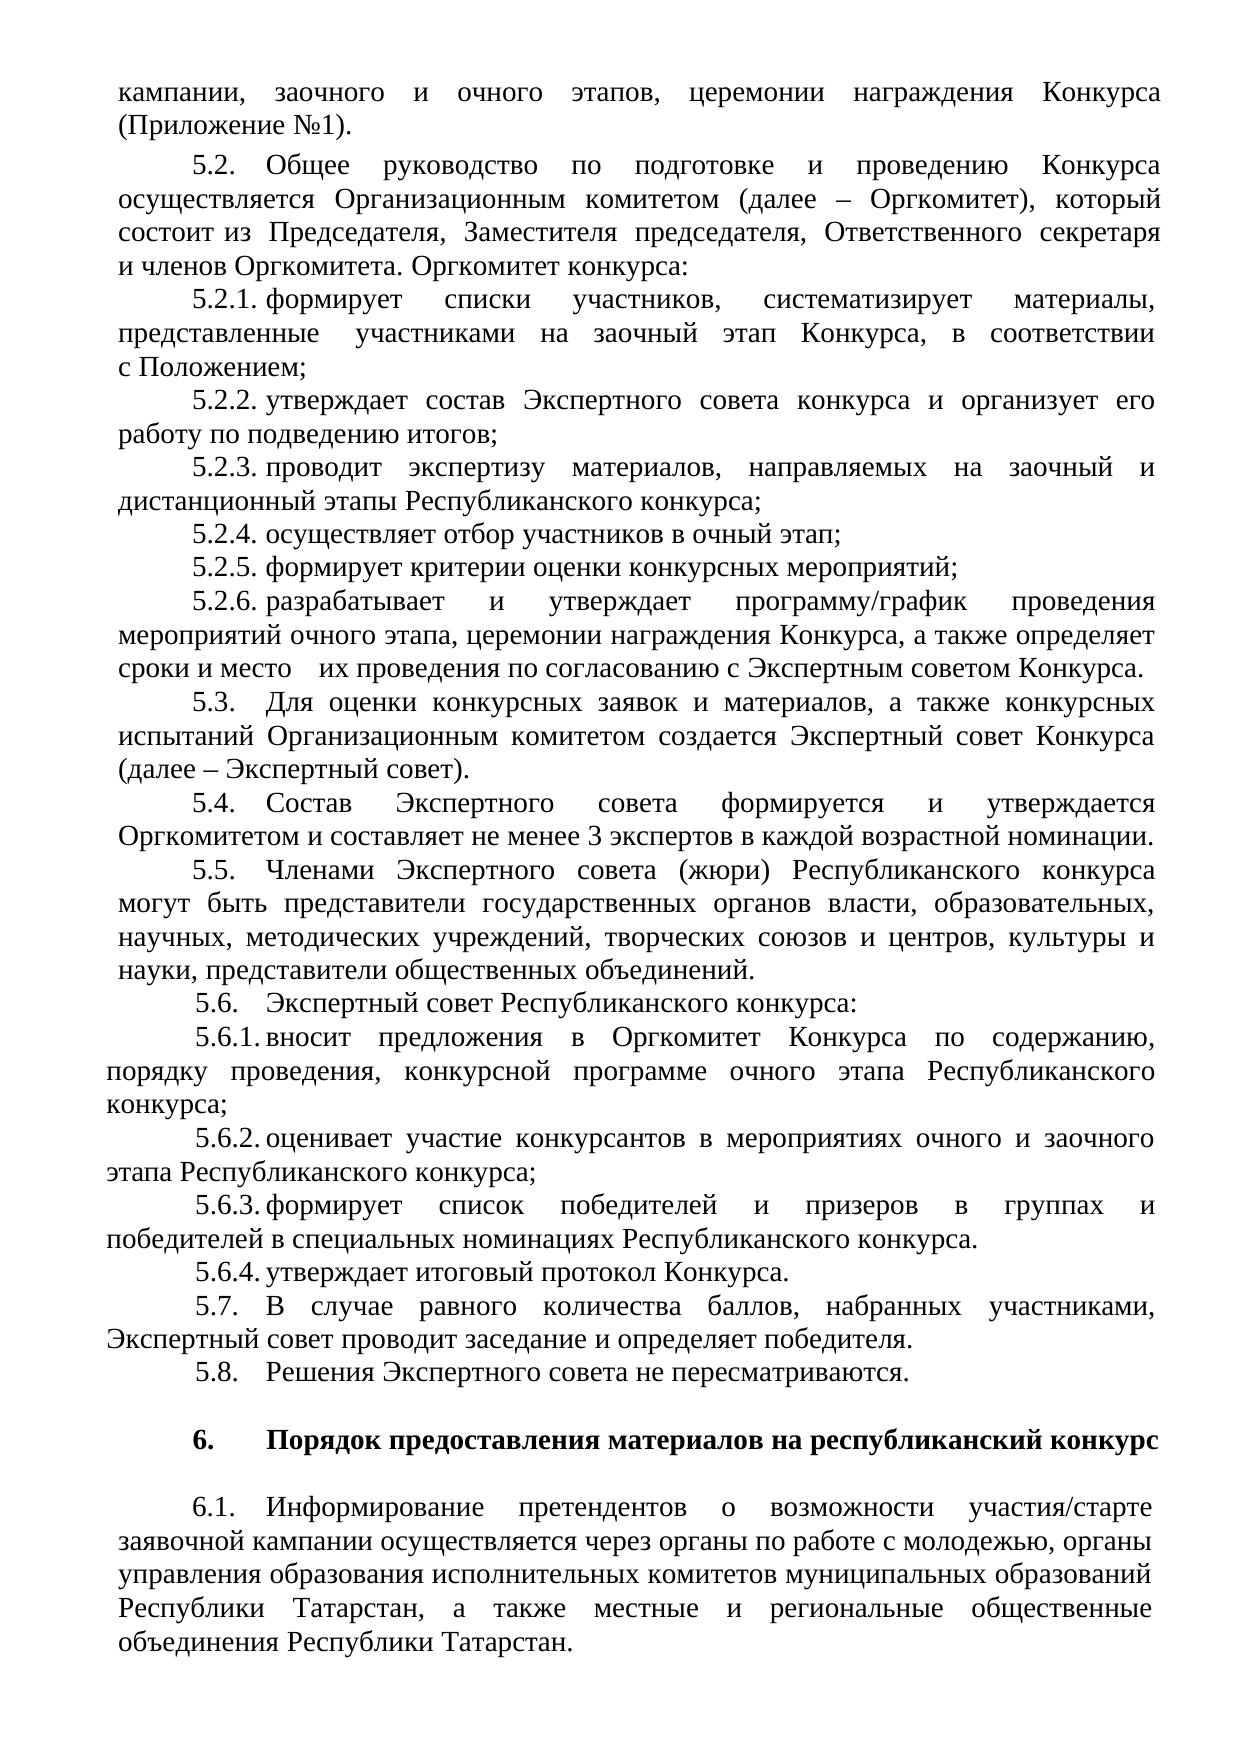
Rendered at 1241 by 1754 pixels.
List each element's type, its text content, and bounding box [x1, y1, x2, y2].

list оценивает участие конкурсантов в мероприятиях очного и заочного этапа Республиканского конкурса; [106, 1120, 1155, 1187]
list Состав Экспертного совета формируется и утверждается Оргкомитетом и составляет не менее 3 экспертов в каждой возрастной номинации. [118, 785, 1155, 852]
list вносит предложения в Оргкомитет Конкурса по содержанию, порядку проведения, конкурсной программе очного этапа Республиканского конкурса; [106, 1019, 1155, 1120]
list Для оценки конкурсных заявок и материалов, а также конкурсных испытаний Организационным комитетом создается Экспертный совет Конкурса (далее – Экспертный совет). [118, 684, 1155, 785]
list формирует списки участников, систематизирует материалы, представленные участниками на заочный этап Конкурса, в соответствии с Положением; [118, 282, 1155, 382]
list В случае равного количества баллов, набранных участниками, Экспертный совет проводит заседание и определяет победителя. [106, 1288, 1155, 1355]
list осуществляет отбор участников в очный этап; [192, 517, 1155, 550]
list Решения Экспертного совета не пересматриваются. [106, 1355, 1155, 1389]
list проводит экспертизу материалов, направляемых на заочный и дистанционный этапы Республиканского конкурса; [118, 449, 1155, 517]
list формирует критерии оценки конкурсных мероприятий; [192, 550, 1155, 583]
list разрабатывает и утверждает программу/график проведения мероприятий очного этапа, церемонии награждения Конкурса, а также определяет сроки и место их проведения по согласованию с Экспертным советом Конкурса. [118, 583, 1155, 684]
list Информирование претендентов о возможности участия/старте заявочной кампании осуществляется через органы по работе с молодежью, органы управления образования исполнительных комитетов муниципальных образований Республики Татарстан, а также местные и региональные общественные объединения Республики Татарстан. [118, 1489, 1152, 1657]
list утверждает итоговый протокол Конкурса. [106, 1254, 1155, 1288]
subtitle Порядок предоставления материалов на республиканский конкурс [192, 1422, 1209, 1456]
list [118, 74, 1161, 141]
list Членами Экспертного совета (жюри) Республиканского конкурса могут быть представители государственных органов власти, образовательных, научных, методических учреждений, творческих союзов и центров, культуры и науки, представители общественных объединений. [118, 852, 1155, 986]
list Экспертный совет Республиканского конкурса: [106, 986, 1155, 1019]
list формирует список победителей и призеров в группах и победителей в специальных номинациях Республиканского конкурса. [106, 1187, 1155, 1254]
list Общее руководство по подготовке и проведению Конкурса осуществляется Организационным комитетом (далее – Оргкомитет), который состоит из Председателя, Заместителя председателя, Ответственного секретаря и членов Оргкомитета. Оргкомитет конкурса: [118, 147, 1161, 282]
list утверждает состав Экспертного совета конкурса и организует его работу по подведению итогов; [118, 382, 1155, 449]
